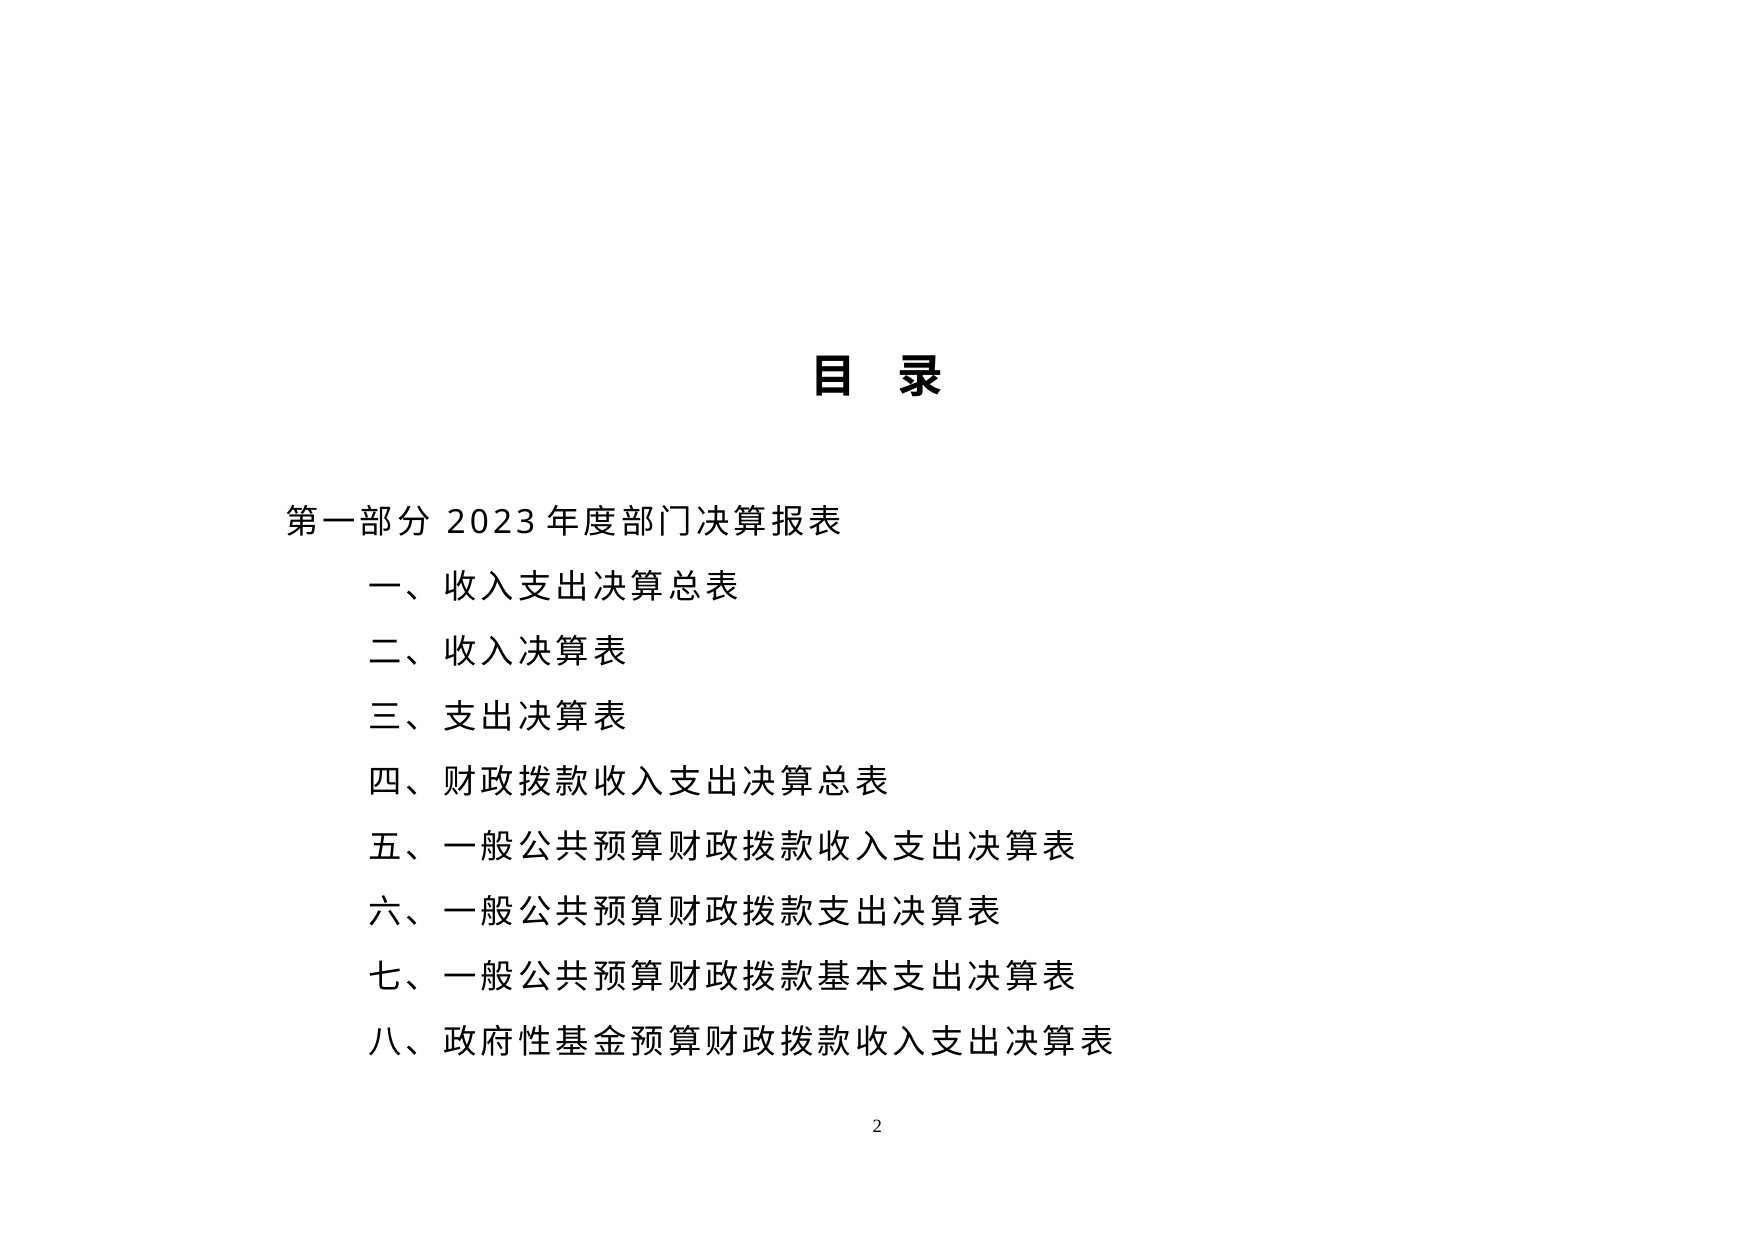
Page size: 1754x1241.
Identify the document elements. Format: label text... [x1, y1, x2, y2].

text 第一部分 2023年度部门决算报表 [118, 487, 1636, 552]
text 目 录 [118, 324, 1636, 422]
text 三、支出决算表 [118, 682, 1636, 747]
text 五、一般公共预算财政拨款收入支出决算表 [118, 812, 1636, 877]
text 八、政府性基金预算财政拨款收入支出决算表 [118, 1007, 1636, 1072]
text 二、收入决算表 [118, 617, 1636, 682]
text 四、财政拨款收入支出决算总表 [118, 747, 1636, 812]
text 六、一般公共预算财政拨款支出决算表 [118, 877, 1636, 942]
text 一、收入支出决算总表 [118, 552, 1636, 617]
text 七、一般公共预算财政拨款基本支出决算表 [118, 942, 1636, 1007]
